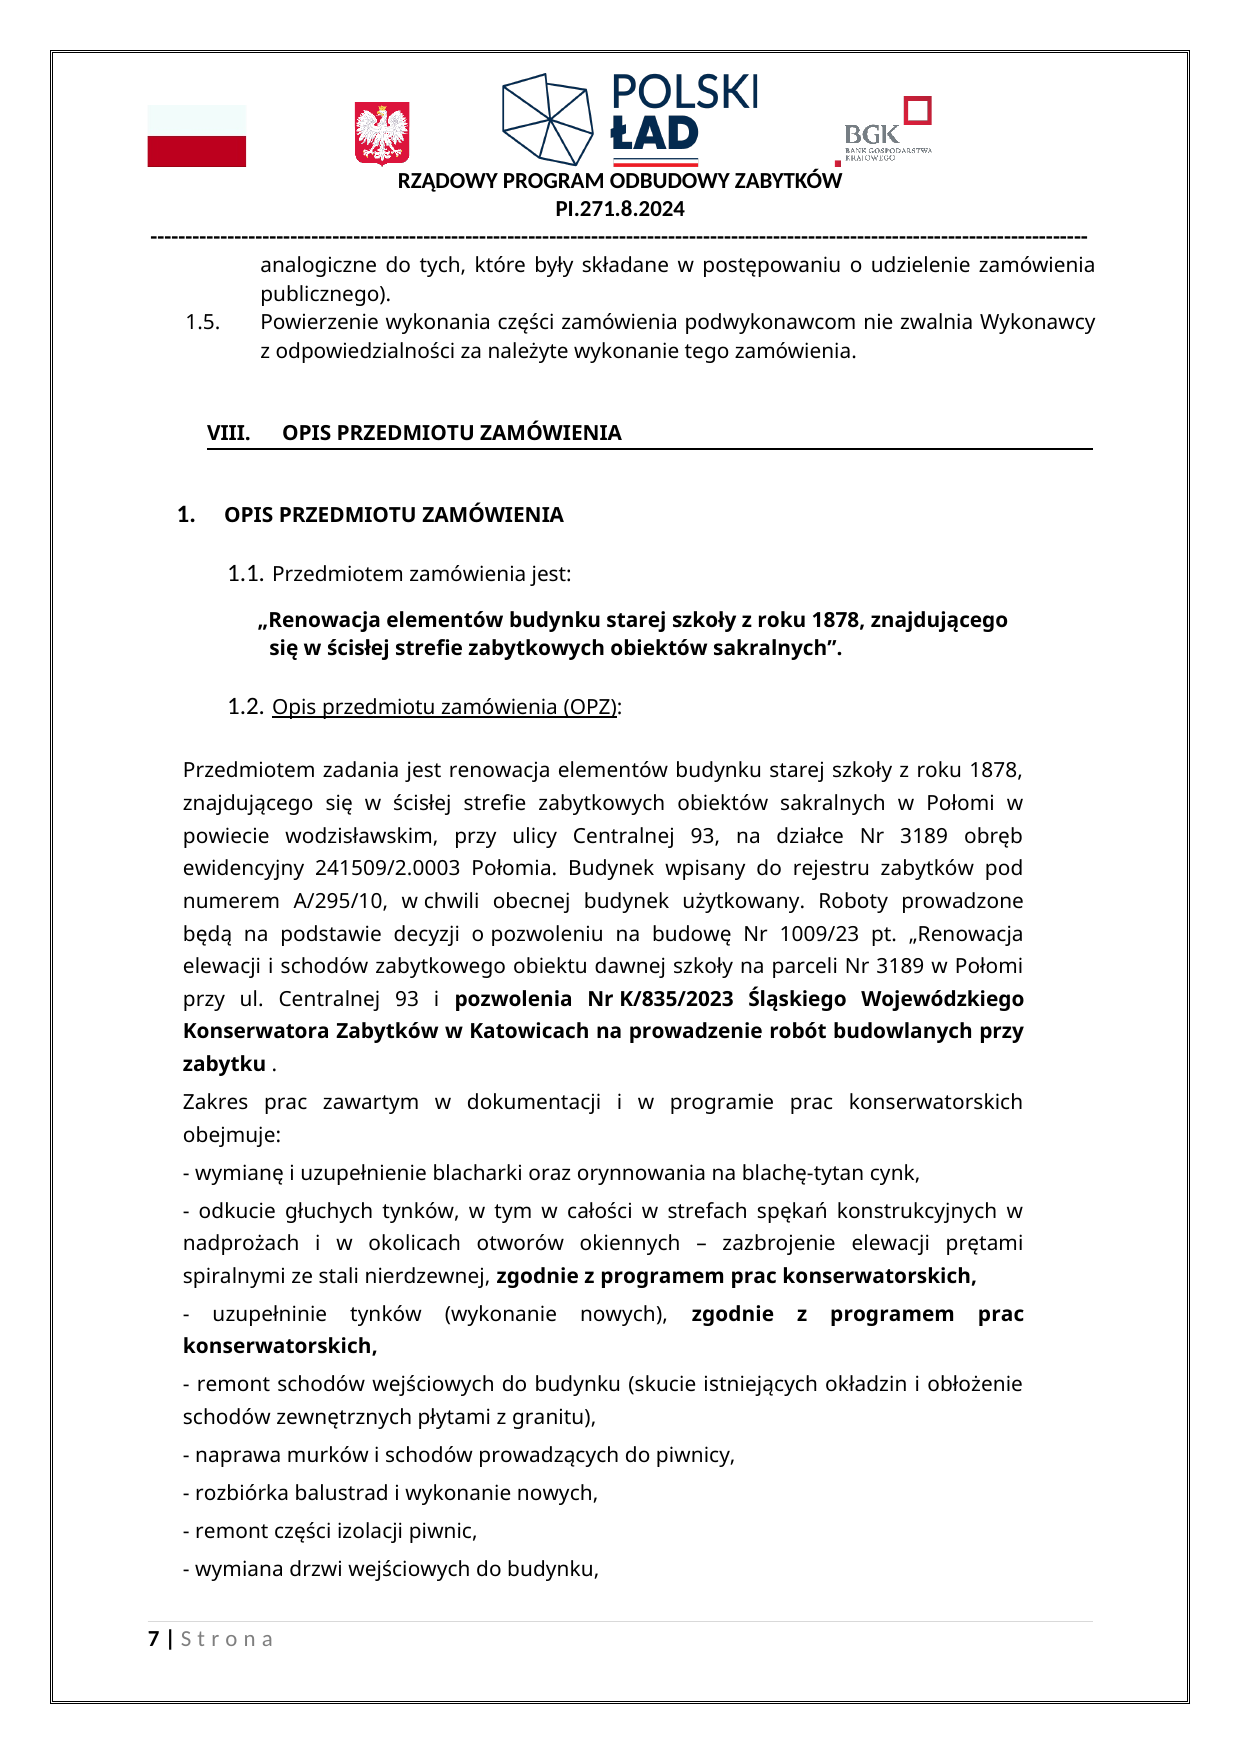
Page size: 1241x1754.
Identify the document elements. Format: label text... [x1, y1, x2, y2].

text Zakres prac zawartym w dokumentacji i w programie prac konserwatorskich obejmuje: [183, 1087, 1025, 1148]
text Przedmiotem zadania jest renowacja elementów budynku starej szkoły z roku 1878, znajdującego się w ścisłej strefie zabytkowych obiektów sakralnych w Połomi w powiecie wodzisławskim, przy ulicy Centralnej 93, na działce Nr 3189 obręb ewidencyjny 241509/2.0003 Połomia. Budynek wpisany do rejestru zabytków pod numerem A/295/10, w chwili obecnej budynek użytkowany. Roboty prowadzone będą na podstawie decyzji o pozwoleniu na budowę Nr 1009/23 pt. „Renowacja elewacji i schodów zabytkowego obiektu dawnej szkoły na parceli Nr 3189 w Połomi przy ul. Centralnej 93 i pozwolenia Nr K/835/2023 Śląskiego Wojewódzkiego Konserwatora Zabytków w Katowicach na prowadzenie robót budowlanych przy zabytku . [183, 756, 1025, 1077]
picture [502, 73, 758, 167]
text - naprawa murków i schodów prowadzących do piwnicy, [183, 1440, 1025, 1469]
list OPIS PRZEDMIOTU ZAMÓWIENIA [207, 418, 1093, 448]
list Powierzenie wykonania części zamówienia podwykonawcom nie zwalnia Wykonawcy z odpowiedzialności za należyte wykonanie tego zamówienia. [185, 307, 1096, 364]
text - rozbiórka balustrad i wykonanie nowych, [183, 1478, 1025, 1507]
text - wymiana drzwi wejściowych do budynku, [183, 1554, 1025, 1583]
list OPIS PRZEDMIOTU ZAMÓWIENIA [176, 498, 1093, 529]
picture [147, 105, 247, 167]
text „Renowacja elementów budynku starej szkoły z roku 1878, znajdującego się w ścisłej strefie zabytkowych obiektów sakralnych”. [257, 605, 1014, 662]
text - uzupełninie tynków (wykonanie nowych), zgodnie z programem prac konserwatorskich, [183, 1299, 1025, 1360]
picture [354, 102, 410, 167]
text - odkucie głuchych tynków, w tym w całości w strefach spękań konstrukcyjnych w nadprożach i w okolicach otworów okiennych – zazbrojenie elewacji prętami spiralnymi ze stali nierdzewnej, zgodnie z programem prac konserwatorskich, [183, 1196, 1025, 1289]
text - remont części izolacji piwnic, [183, 1516, 1025, 1545]
list Przedmiotem zamówienia jest: [227, 557, 1093, 588]
text - wymianę i uzupełnienie blacharki oraz orynnowania na blachę-tytan cynk, [183, 1158, 1025, 1186]
list Opis przedmiotu zamówienia (OPZ): [227, 690, 1093, 721]
text - remont schodów wejściowych do budynku (skucie istniejących okładzin i obłożenie schodów zewnętrznych płytami z granitu), [183, 1369, 1025, 1431]
picture [834, 96, 932, 167]
